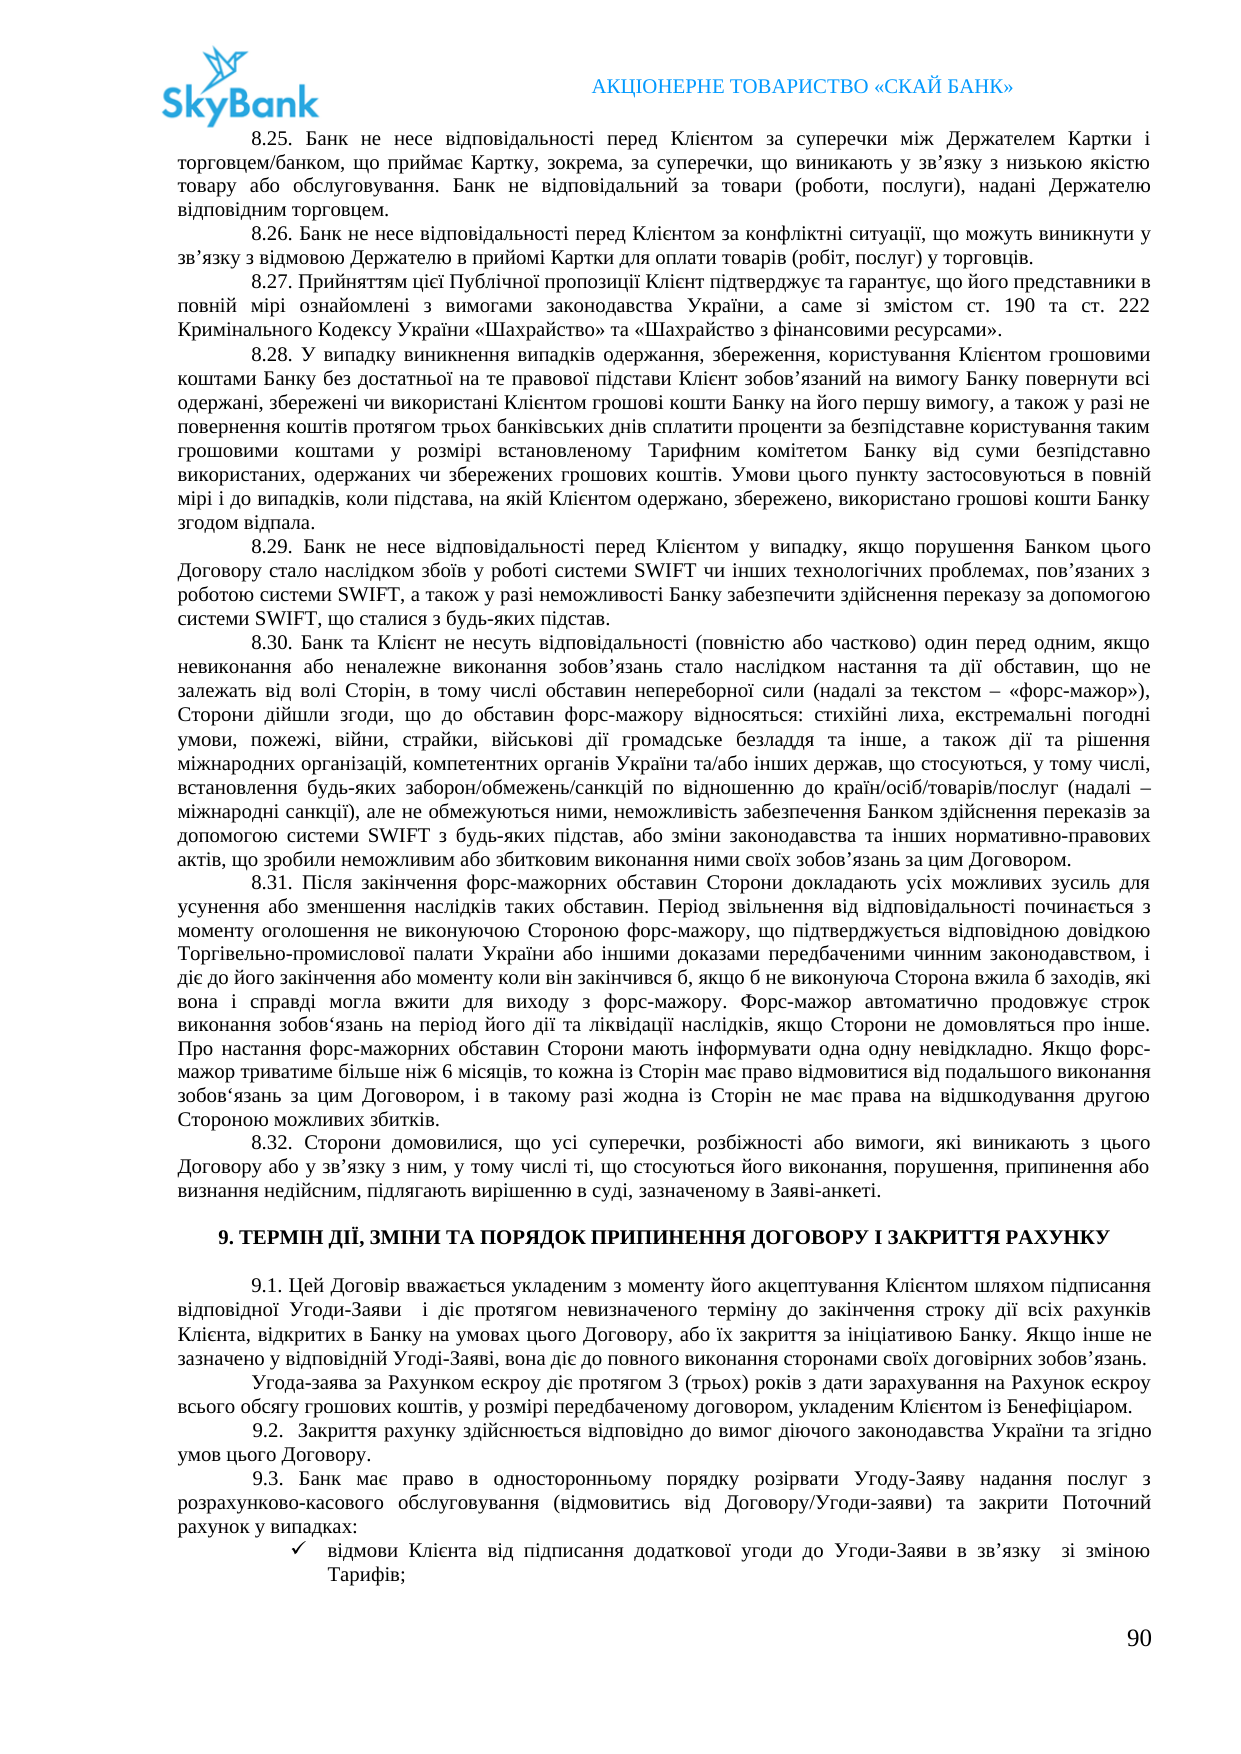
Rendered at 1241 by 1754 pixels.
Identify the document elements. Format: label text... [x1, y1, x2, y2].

text 9.3. Банк має право в односторонньому порядку розірвати Угоду-Заяву надання послуг з розрахунково-касового обслуговування (відмовитись від Договору/Угоди-заяви) та закрити Поточний рахунок у випадках: [177, 1466, 1152, 1538]
text 8.27. Прийняттям цієї Публічної пропозиції Клієнт підтверджує та гарантує, що його представники в повній мірі ознайомлені з вимогами законодавства України, а саме зі змістом ст. 190 та ст. 222 Кримінального Кодексу України «Шахрайство» та «Шахрайство з фінансовими ресурсами». [177, 269, 1152, 341]
text 8.28. У випадку виникнення випадків одержання, збереження, користування Клієнтом грошовими коштами Банку без достатньої на те правової підстави Клієнт зобов’язаний на вимогу Банку повернути всі одержані, збережені чи використані Клієнтом грошові кошти Банку на його першу вимогу, а також у разі не повернення коштів протягом трьох банківських днів сплатити проценти за безпідставне користування таким грошовими коштами у розмірі встановленому Тарифним комітетом Банку від суми безпідставно використаних, одержаних чи збережених грошових коштів. Умови цього пункту застосовуються в повній мірі і до випадків, коли підстава, на якій Клієнтом одержано, збережено, використано грошові кошти Банку згодом відпала. [177, 341, 1152, 534]
list відмови Клієнта від підписання додаткової угоди до Угоди-Заяви в зв’язку зі зміною Тарифів; [290, 1538, 1152, 1586]
text 8.29. Банк не несе відповідальності перед Клієнтом у випадку, якщо порушення Банком цього Договору стало наслідком збоїв у роботі системи SWIFT чи інших технологічних проблемах, пов’язаних з роботою системи SWIFT, а також у разі неможливості Банку забезпечити здійснення переказу за допомогою системи SWIFT, що сталися з будь-яких підстав. [177, 534, 1152, 630]
text 9.2. Закриття рахунку здійснюється відповідно до вимог діючого законодавства України та згідно умов цього Договору. [177, 1418, 1152, 1466]
text 9.1. Цей Договір вважається укладеним з моменту його акцептування Клієнтом шляхом підписання відповідної Угоди-Заяви і діє протягом невизначеного терміну до закінчення строку дії всіх рахунків Клієнта, відкритих в Банку на умовах цього Договору, або їх закриття за ініціативою Банку. Якщо інше не зазначено у відповідній Угоді-Заяві, вона діє до повного виконання сторонами своїх договірних зобов’язань. [177, 1273, 1152, 1369]
text Угода-заява за Рахунком ескроу діє протягом 3 (трьох) років з дати зарахування на Рахунок ескроу всього обсягу грошових коштів, у розмірі передбаченому договором, укладеним Клієнтом із Бенефіціаром. [177, 1369, 1152, 1418]
text 8.25. Банк не несе відповідальності перед Клієнтом за суперечки між Держателем Картки і торговцем/банком, що приймає Картку, зокрема, за суперечки, що виникають у зв’язку з низькою якістю товару або обслуговування. Банк не відповідальний за товари (роботи, послуги), надані Держателю відповідним торговцем. [177, 127, 1152, 221]
picture [142, 35, 349, 140]
text 8.26. Банк не несе відповідальності перед Клієнтом за конфліктні ситуації, що можуть виникнути у зв’язку з відмовою Держателю в прийомі Картки для оплати товарів (робіт, послуг) у торговців. [177, 221, 1152, 269]
text 8.31. Після закінчення форс-мажорних обставин Сторони докладають усіх можливих зусиль для усунення або зменшення наслідків таких обставин. Період звільнення від відповідальності починається з моменту оголошення не виконуючою Стороною форс-мажору, що підтверджується відповідною довідкою Торгівельно-промислової палати України або іншими доказами передбаченими чинним законодавством, і діє до його закінчення або моменту коли він закінчився б, якщо б не виконуюча Сторона вжила б заходів, які вона і справді могла вжити для виходу з форс-мажору. Форс-мажор автоматично продовжує строк виконання зобов‘язань на період його дії та ліквідації наслідків, якщо Сторони не домовляться про інше. Про настання форс-мажорних обставин Сторони мають інформувати одна одну невідкладно. Якщо форс-мажор триватиме більше ніж 6 місяців, то кожна із Сторін має право відмовитися від подальшого виконання зобов‘язань за цим Договором, і в такому разі жодна із Сторін не має права на відшкодування другою Стороною можливих збитків. [177, 871, 1152, 1131]
text 8.32. Сторони домовилися, що усі суперечки, розбіжності або вимоги, які виникають з цього Договору або у зв’язку з ним, у тому числі ті, що стосуються його виконання, порушення, припинення або визнання недійсним, підлягають вирішенню в суді, зазначеному в Заяві-анкеті. [177, 1131, 1152, 1202]
text 8.30. Банк та Клієнт не несуть відповідальності (повністю або частково) один перед одним, якщо невиконання або неналежне виконання зобов’язань стало наслідком настання та дії обставин, що не залежать від волі Сторін, в тому числі обставин непереборної сили (надалі за текстом – «форс-мажор»), Сторони дійшли згоди, що до обставин форс-мажору відносяться: стихійні лиха, екстремальні погодні умови, пожежі, війни, страйки, військові дії громадське безладдя та інше, а також дії та рішення міжнародних організацій, компетентних органів України та/або інших держав, що стосуються, у тому числі, встановлення будь-яких заборон/обмежень/санкцій по відношенню до країн/осіб/товарів/послуг (надалі – міжнародні санкції), але не обмежуються ними, неможливість забезпечення Банком здійснення переказів за допомогою системи SWIFT з будь-яких підстав, або зміни законодавства та інших нормативно-правових актів, що зробили неможливим або збитковим виконання ними своїх зобов’язань за цим Договором. [177, 630, 1152, 871]
list 9. Термін дії, зміни та порядок припинення Договору І ЗАКРИТТЯ РАХУНКУ [177, 1225, 1152, 1249]
